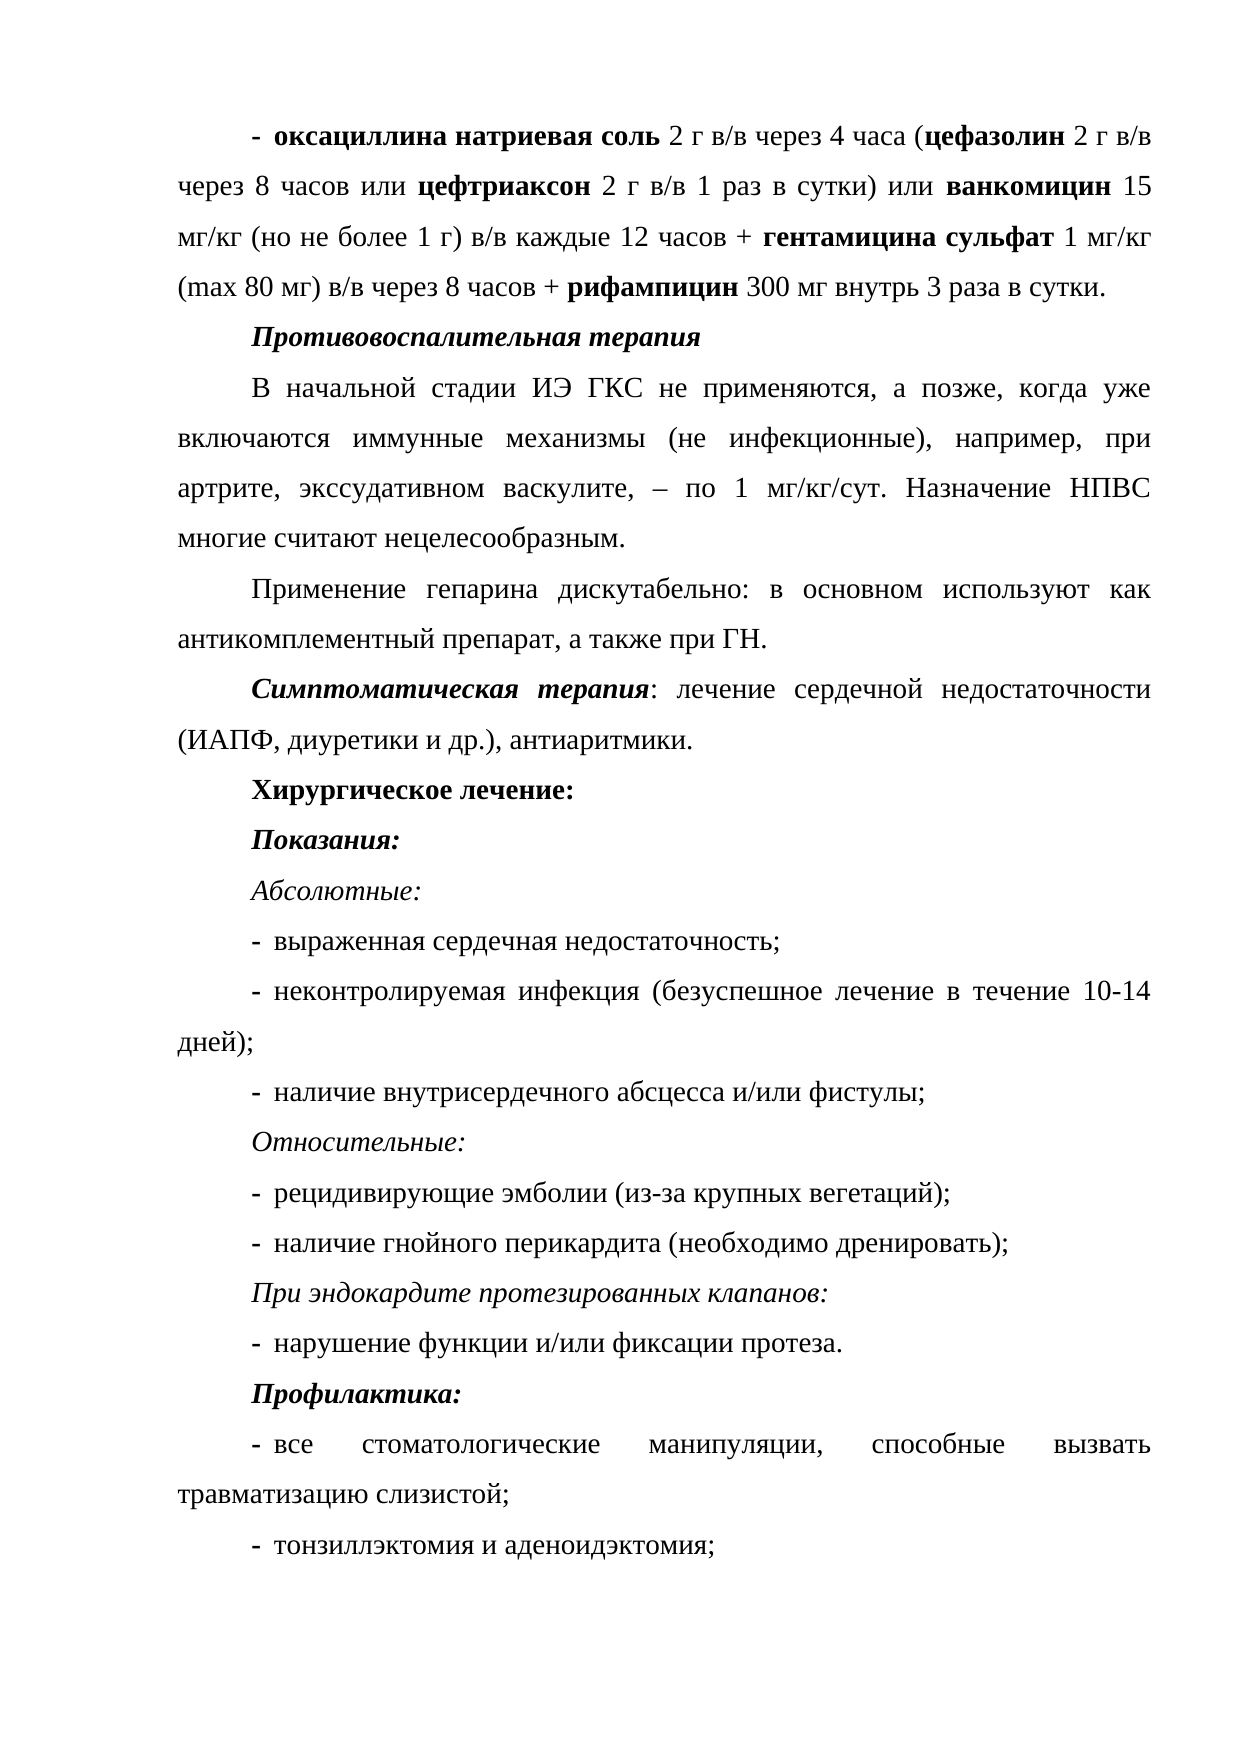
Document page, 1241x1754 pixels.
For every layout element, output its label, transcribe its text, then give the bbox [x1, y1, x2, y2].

list наличие гнойного перикардита (необходимо дренировать); [177, 1225, 1152, 1258]
text При эндокардите протезированных клапанов: [177, 1275, 1152, 1309]
text Противовоспалительная терапия [177, 319, 1152, 353]
list тонзиллэктомия и аденоидэктомия; [177, 1527, 1152, 1560]
list все стоматологические манипуляции, способные вызвать травматизацию слизистой; [177, 1426, 1152, 1510]
text Показания: [177, 822, 1152, 856]
list неконтролируемая инфекция (безуспешное лечение в течение 10-14 дней); [177, 973, 1152, 1057]
list рецидивирующие эмболии (из-за крупных вегетаций); [177, 1175, 1152, 1208]
list нарушение функции и/или фиксации протеза. [177, 1326, 1152, 1359]
text Абсолютные: [177, 873, 1152, 906]
text Хирургическое лечение: [177, 772, 1152, 806]
text В начальной стадии ИЭ ГКС не применяются, а позже, когда уже включаются иммунные механизмы (не инфекционные), например, при артрите, экссудативном васкулите, – по 1 мг/кг/сут. Назначение НПВС многие считают нецелесообразным. [177, 370, 1152, 554]
text Относительные: [177, 1124, 1152, 1158]
list выраженная сердечная недостаточность; [177, 923, 1152, 957]
text Применение гепарина дискутабельно: в основном используют как антикомплементный препарат, а также при ГН. [177, 571, 1152, 655]
list наличие внутрисердечного абсцесса и/или фистулы; [177, 1074, 1152, 1108]
list оксациллина натриевая соль в/в через 4 часа (цефазолин в/в через 8 часов или цефтриаксон в/в 1 раз в сутки) или ванкомицин 15 мг/кг (но не более ) в/в каждые 12 часов + гентамицина сульфат 1 мг/кг (max 80 мг) в/в через 8 часов + рифампицин 300 мг внутрь 3 раза в сутки. [177, 118, 1152, 303]
text Симптоматическая терапия: лечение сердечной недостаточности (ИАПФ, диуретики и др.), антиаритмики. [177, 672, 1152, 755]
text Профилактика: [177, 1376, 1152, 1409]
